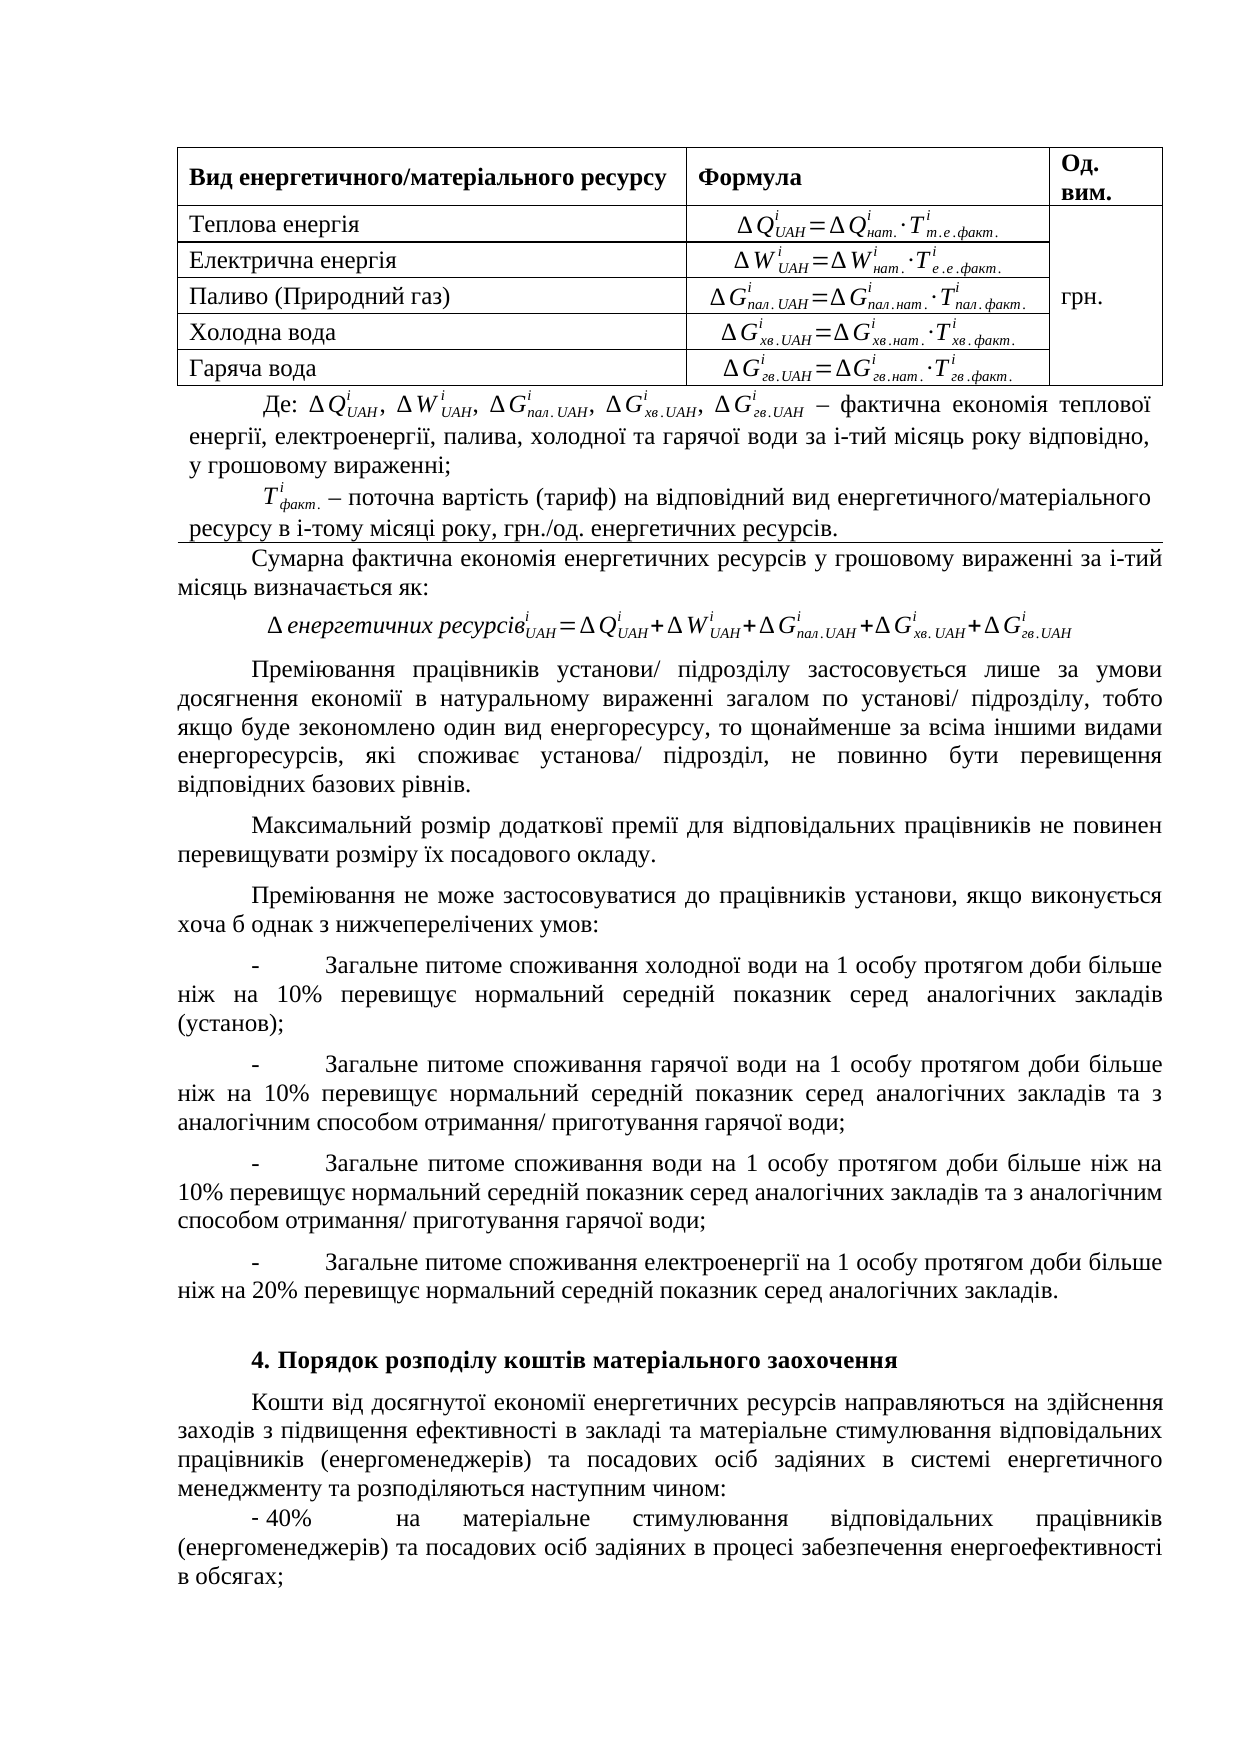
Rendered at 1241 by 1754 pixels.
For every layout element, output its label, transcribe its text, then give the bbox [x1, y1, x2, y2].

table_header Формула [687, 148, 1049, 205]
table_cell Паливо (Природний газ) [178, 278, 686, 313]
text Сумарна фактична економія енергетичних ресурсів у грошовому вираженні за і-тий місяць визначається як: [177, 543, 1163, 601]
text - Загальне питоме споживання гарячої води на 1 особу протягом доби більше ніж на 10% перевищує нормальний середній показник серед аналогічних закладів та з аналогічним способом отримання/ приготування гарячої води; [177, 1049, 1163, 1136]
table_cell [687, 278, 1049, 313]
text Кошти від досягнутої економії енергетичних ресурсів направляються на здійснення заходів з підвищення ефективності в закладі та матеріальне стимулювання відповідальних працівників (енергоменеджерів) та посадових осіб задіяних в системі енергетичного менеджменту та розподіляються наступним чином: [177, 1387, 1163, 1502]
table_header Вид енергетичного/матеріального ресурсу [178, 148, 686, 205]
table_cell [687, 206, 1049, 241]
table_cell Теплова енергія [178, 206, 686, 241]
text - Загальне питоме споживання холодної води на 1 особу протягом доби більше ніж на 10% перевищує нормальний середній показник серед аналогічних закладів (установ); [177, 951, 1163, 1037]
list 40% на матеріальне стимулювання відповідальних працівників (енергоменеджерів) та посадових осіб задіяних в процесі забезпечення енергоефективності в обсягах; [177, 1502, 1163, 1590]
table_cell Електрична енергія [178, 243, 686, 277]
table_cell Де: , , , , – фактична економія теплової енергії, електроенергії, палива, холодної та гарячої води за і-тий місяць року відповідно, у грошовому вираженні; – поточна вартість (тариф) на відповідний вид енергетичного/матеріального ресурсу в і-тому місяці року, грн./од. енергетичних ресурсів. [178, 386, 1163, 542]
table_cell [687, 314, 1049, 349]
table_cell грн. [1050, 206, 1162, 385]
text Преміювання працівників установи/ підрозділу застосовується лише за умови досягнення економії в натуральному вираженні загалом по установі/ підрозділу, тобто якщо буде зекономлено один вид енергоресурсу, то щонайменше за всіма іншими видами енергоресурсів, які споживає установа/ підрозділ, не повинно бути перевищення відповідних базових рівнів. [177, 654, 1163, 798]
table_header Од. вим. [1050, 148, 1162, 205]
text Преміювання не може застосовуватися до працівників установи, якщо виконується хоча б однак з нижчеперелічених умов: [177, 881, 1163, 938]
text - Загальне питоме споживання електроенергії на 1 особу протягом доби більше ніж на 20% перевищує нормальний середній показник серед аналогічних закладів. [177, 1247, 1163, 1304]
table_cell [687, 243, 1049, 277]
text Максимальний розмір додатковї премії для відповідальних працівників не повинен перевищувати розміру їх посадового окладу. [177, 811, 1163, 868]
text - Загальне питоме споживання води на 1 особу протягом доби більше ніж на 10% перевищує нормальний середній показник серед аналогічних закладів та з аналогічним способом отримання/ приготування гарячої води; [177, 1148, 1163, 1234]
table_cell Холодна вода [178, 314, 686, 349]
list Порядок розподілу коштів матеріального заохочення [177, 1346, 1163, 1374]
table_cell [687, 350, 1049, 385]
table_cell Гаряча вода [178, 350, 686, 385]
